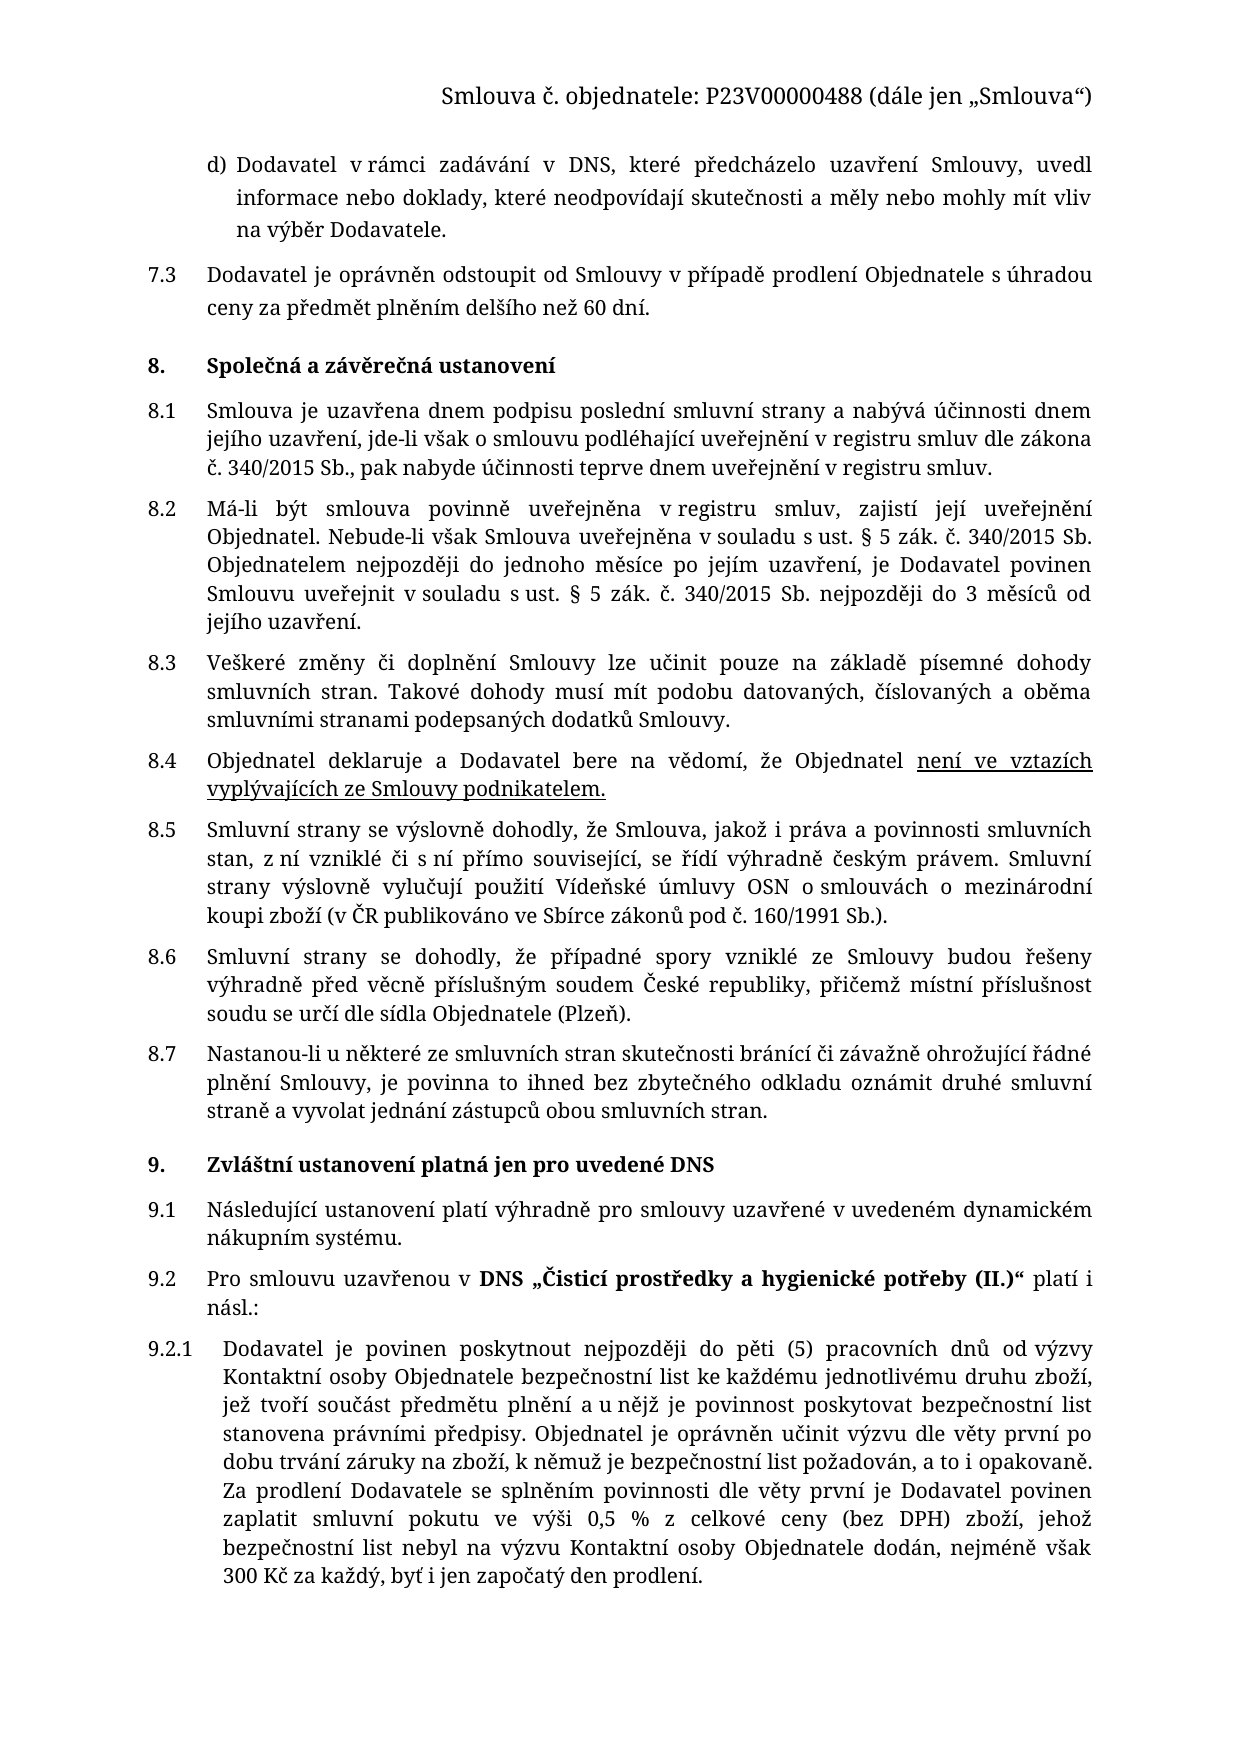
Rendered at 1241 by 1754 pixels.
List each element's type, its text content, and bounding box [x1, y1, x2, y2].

list Dodavatel v rámci zadávání v DNS, které předcházelo uzavření Smlouvy, uvedl informace nebo doklady, které neodpovídají skutečnosti a měly nebo mohly mít vliv na výběr Dodavatele. [207, 150, 1093, 244]
list Společná a závěrečná ustanovení [148, 351, 1093, 379]
list Smlouva je uzavřena dnem podpisu poslední smluvní strany a nabývá účinnosti dnem jejího uzavření, jde-li však o smlouvu podléhající uveřejnění v registru smluv dle zákona č. 340/2015 Sb., pak nabyde účinnosti teprve dnem uveřejnění v registru smluv. [148, 396, 1093, 481]
list Veškeré změny či doplnění Smlouvy lze učinit pouze na základě písemné dohody smluvních stran. Takové dohody musí mít podobu datovaných, číslovaných a oběma smluvními stranami podepsaných dodatků Smlouvy. [148, 648, 1093, 734]
list Následující ustanovení platí výhradně pro smlouvy uzavřené v uvedeném dynamickém nákupním systému. [148, 1195, 1093, 1252]
list Smluvní strany se výslovně dohodly, že Smlouva, jakož i práva a povinnosti smluvních stan, z ní vzniklé či s ní přímo související, se řídí výhradně českým právem. Smluvní strany výslovně vylučují použití Vídeňské úmluvy OSN o smlouvách o mezinárodní koupi zboží (v ČR publikováno ve Sbírce zákonů pod č. 160/1991 Sb.). [148, 816, 1093, 929]
list Má-li být smlouva povinně uveřejněna v registru smluv, zajistí její uveřejnění Objednatel. Nebude-li však Smlouva uveřejněna v souladu s ust. § 5 zák. č. 340/2015 Sb. Objednatelem nejpozději do jednoho měsíce po jejím uzavření, je Dodavatel povinen Smlouvu uveřejnit v souladu s ust. § 5 zák. č. 340/2015 Sb. nejpozději do 3 měsíců od jejího uzavření. [148, 494, 1093, 636]
list Zvláštní ustanovení platná jen pro uvedené DNS [148, 1150, 1093, 1178]
list Smluvní strany se dohodly, že případné spory vzniklé ze Smlouvy budou řešeny výhradně před věcně příslušným soudem České republiky, přičemž místní příslušnost soudu se určí dle sídla Objednatele (Plzeň). [148, 942, 1093, 1027]
list Objednatel deklaruje a Dodavatel bere na vědomí, že Objednatel není ve vztazích vyplývajících ze Smlouvy podnikatelem. [148, 746, 1093, 803]
list Nastanou-li u některé ze smluvních stran skutečnosti bránící či závažně ohrožující řádné plnění Smlouvy, je povinna to ihned bez zbytečného odkladu oznámit druhé smluvní straně a vyvolat jednání zástupců obou smluvních stran. [148, 1039, 1093, 1125]
list Dodavatel je oprávněn odstoupit od Smlouvy v případě prodlení Objednatele s úhradou ceny za předmět plněním delšího než 60 dní. [148, 261, 1093, 322]
list Pro smlouvu uzavřenou v DNS „Čisticí prostředky a hygienické potřeby (II.)“ platí i násl.: [148, 1264, 1093, 1321]
list Dodavatel je povinen poskytnout nejpozději do pěti (5) pracovních dnů od výzvy Kontaktní osoby Objednatele bezpečnostní list ke každému jednotlivému druhu zboží, jež tvoří součást předmětu plnění a u nějž je povinnost poskytovat bezpečnostní list stanovena právními předpisy. Objednatel je oprávněn učinit výzvu dle věty první po dobu trvání záruky na zboží, k němuž je bezpečnostní list požadován, a to i opakovaně. Za prodlení Dodavatele se splněním povinnosti dle věty první je Dodavatel povinen zaplatit smluvní pokutu ve výši 0,5 % z celkové ceny (bez DPH) zboží, jehož bezpečnostní list nebyl na výzvu Kontaktní osoby Objednatele dodán, nejméně však 300 Kč za každý, byť i jen započatý den prodlení. [148, 1334, 1093, 1590]
